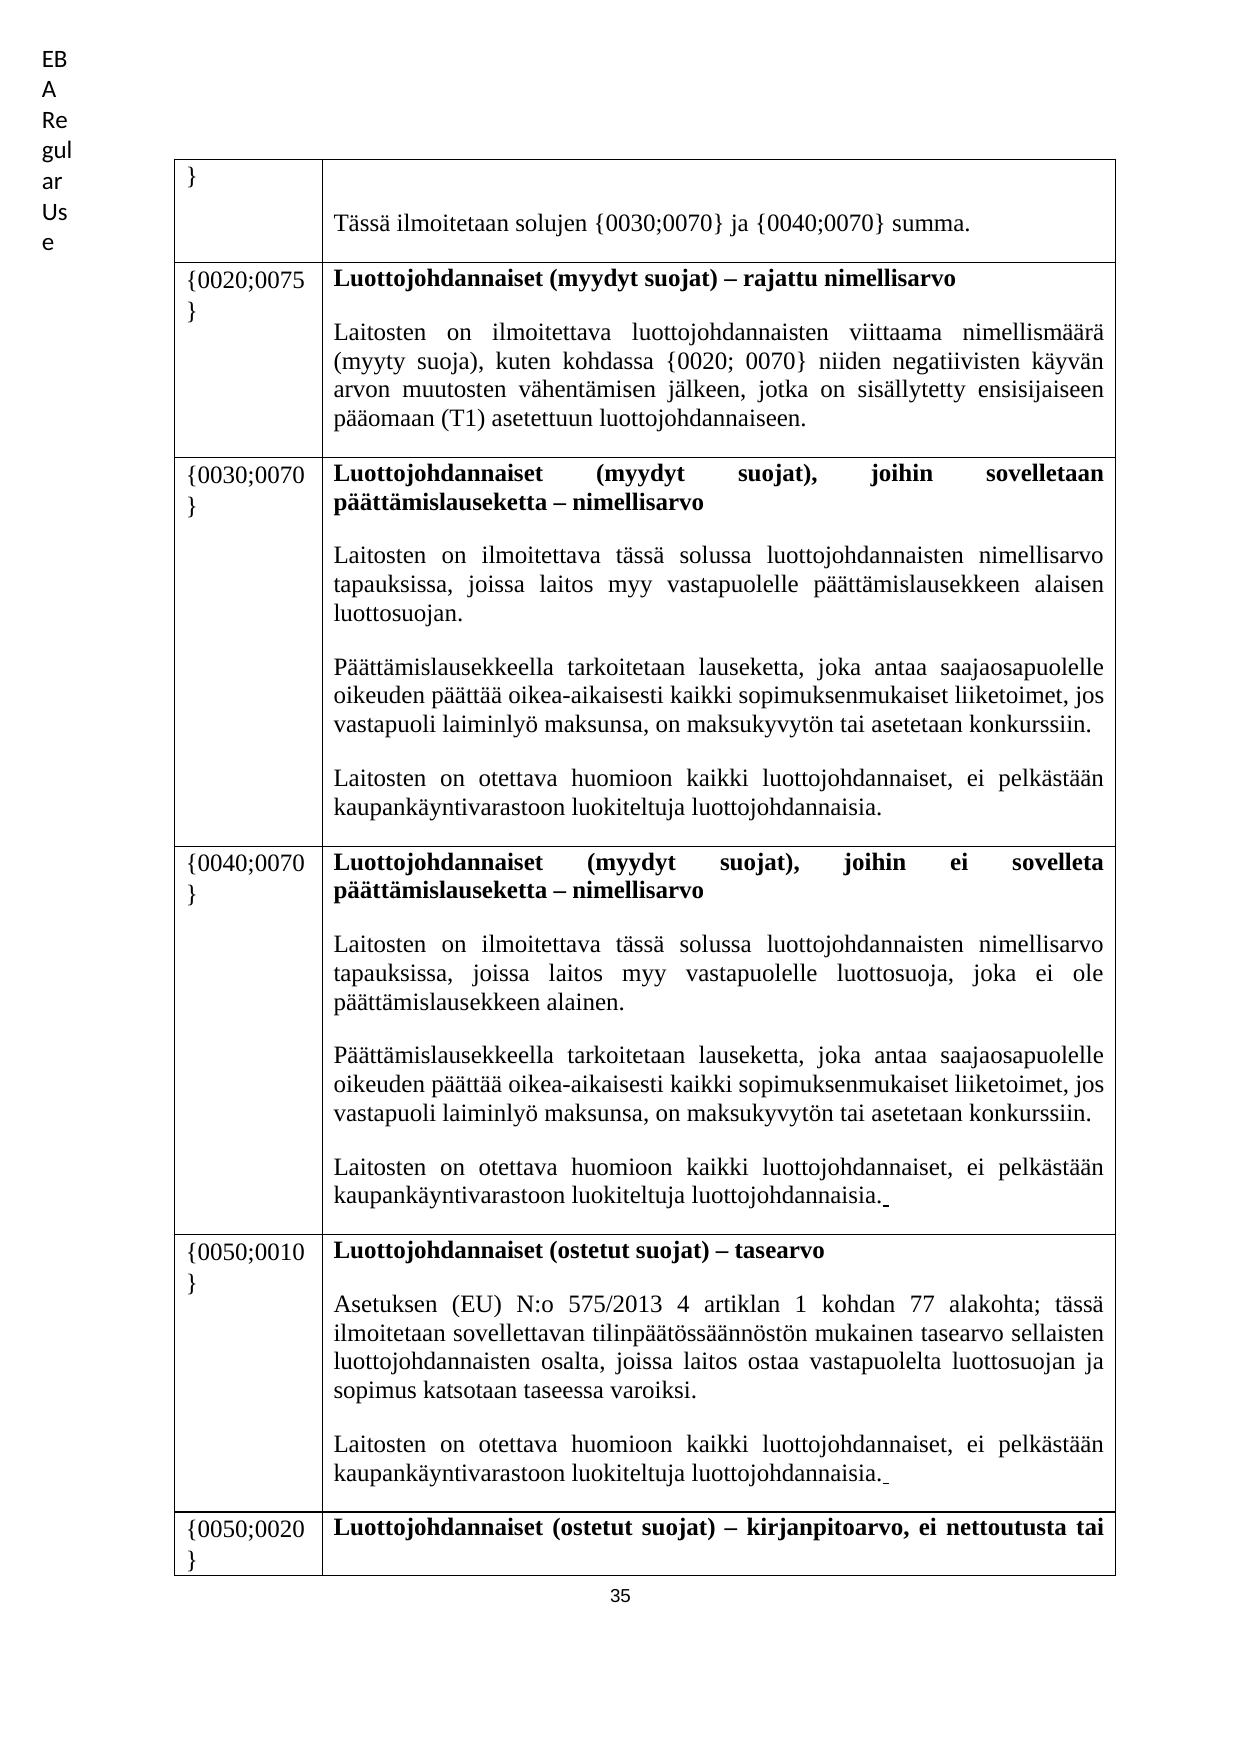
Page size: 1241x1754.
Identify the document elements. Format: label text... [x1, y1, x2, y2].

table_cell Luottojohdannaiset (myydyt suojat), joihin ei sovelleta päättämislauseketta – nimellisarvo Laitosten on ilmoitettava tässä solussa luottojohdannaisten nimellisarvo tapauksissa, joissa laitos myy vastapuolelle luottosuoja, joka ei ole päättämislausekkeen alainen. Päättämislausekkeella tarkoitetaan lauseketta, joka antaa saajaosapuolelle oikeuden päättää oikea-aikaisesti kaikki sopimuksenmukaiset liiketoimet, jos vastapuoli laiminlyö maksunsa, on maksukyvytön tai asetetaan konkurssiin. Laitosten on otettava huomioon kaikki luottojohdannaiset, ei pelkästään kaupankäyntivarastoon luokiteltuja luottojohdannaisia. [323, 847, 1115, 1234]
table_cell Luottojohdannaiset (myydyt suojat), joihin sovelletaan päättämislauseketta – nimellisarvo Laitosten on ilmoitettava tässä solussa luottojohdannaisten nimellisarvo tapauksissa, joissa laitos myy vastapuolelle päättämislausekkeen alaisen luottosuojan. Päättämislausekkeella tarkoitetaan lauseketta, joka antaa saajaosapuolelle oikeuden päättää oikea-aikaisesti kaikki sopimuksenmukaiset liiketoimet, jos vastapuoli laiminlyö maksunsa, on maksukyvytön tai asetetaan konkurssiin. Laitosten on otettava huomioon kaikki luottojohdannaiset, ei pelkästään kaupankäyntivarastoon luokiteltuja luottojohdannaisia. [323, 458, 1115, 846]
table_cell {0020;0075} [175, 263, 322, 457]
table_cell {0030;0070} [175, 458, 322, 846]
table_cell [323, 160, 1115, 262]
table_cell {0040;0070} [175, 847, 322, 1234]
table_cell Luottojohdannaiset (myydyt suojat) – rajattu nimellisarvo Laitosten on ilmoitettava luottojohdannaisten viittaama nimellismäärä (myyty suoja), kuten kohdassa {0020; 0070} niiden negatiivisten käyvän arvon muutosten vähentämisen jälkeen, jotka on sisällytetty ensisijaiseen pääomaan (T1) asetettuun luottojohdannaiseen. [323, 263, 1115, 457]
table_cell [323, 1513, 1115, 1575]
table_cell {0050;0010} [175, 1235, 322, 1511]
table_cell {0020;0070} [175, 160, 322, 262]
table_cell Luottojohdannaiset (ostetut suojat) – tasearvo Asetuksen (EU) N:o 575/2013 4 artiklan 1 kohdan 77 alakohta; tässä ilmoitetaan sovellettavan tilinpäätössäännöstön mukainen tasearvo sellaisten luottojohdannaisten osalta, joissa laitos ostaa vastapuolelta luottosuojan ja sopimus katsotaan taseessa varoiksi. Laitosten on otettava huomioon kaikki luottojohdannaiset, ei pelkästään kaupankäyntivarastoon luokiteltuja luottojohdannaisia. [323, 1235, 1115, 1511]
table_cell {0050;0020} [175, 1513, 322, 1575]
